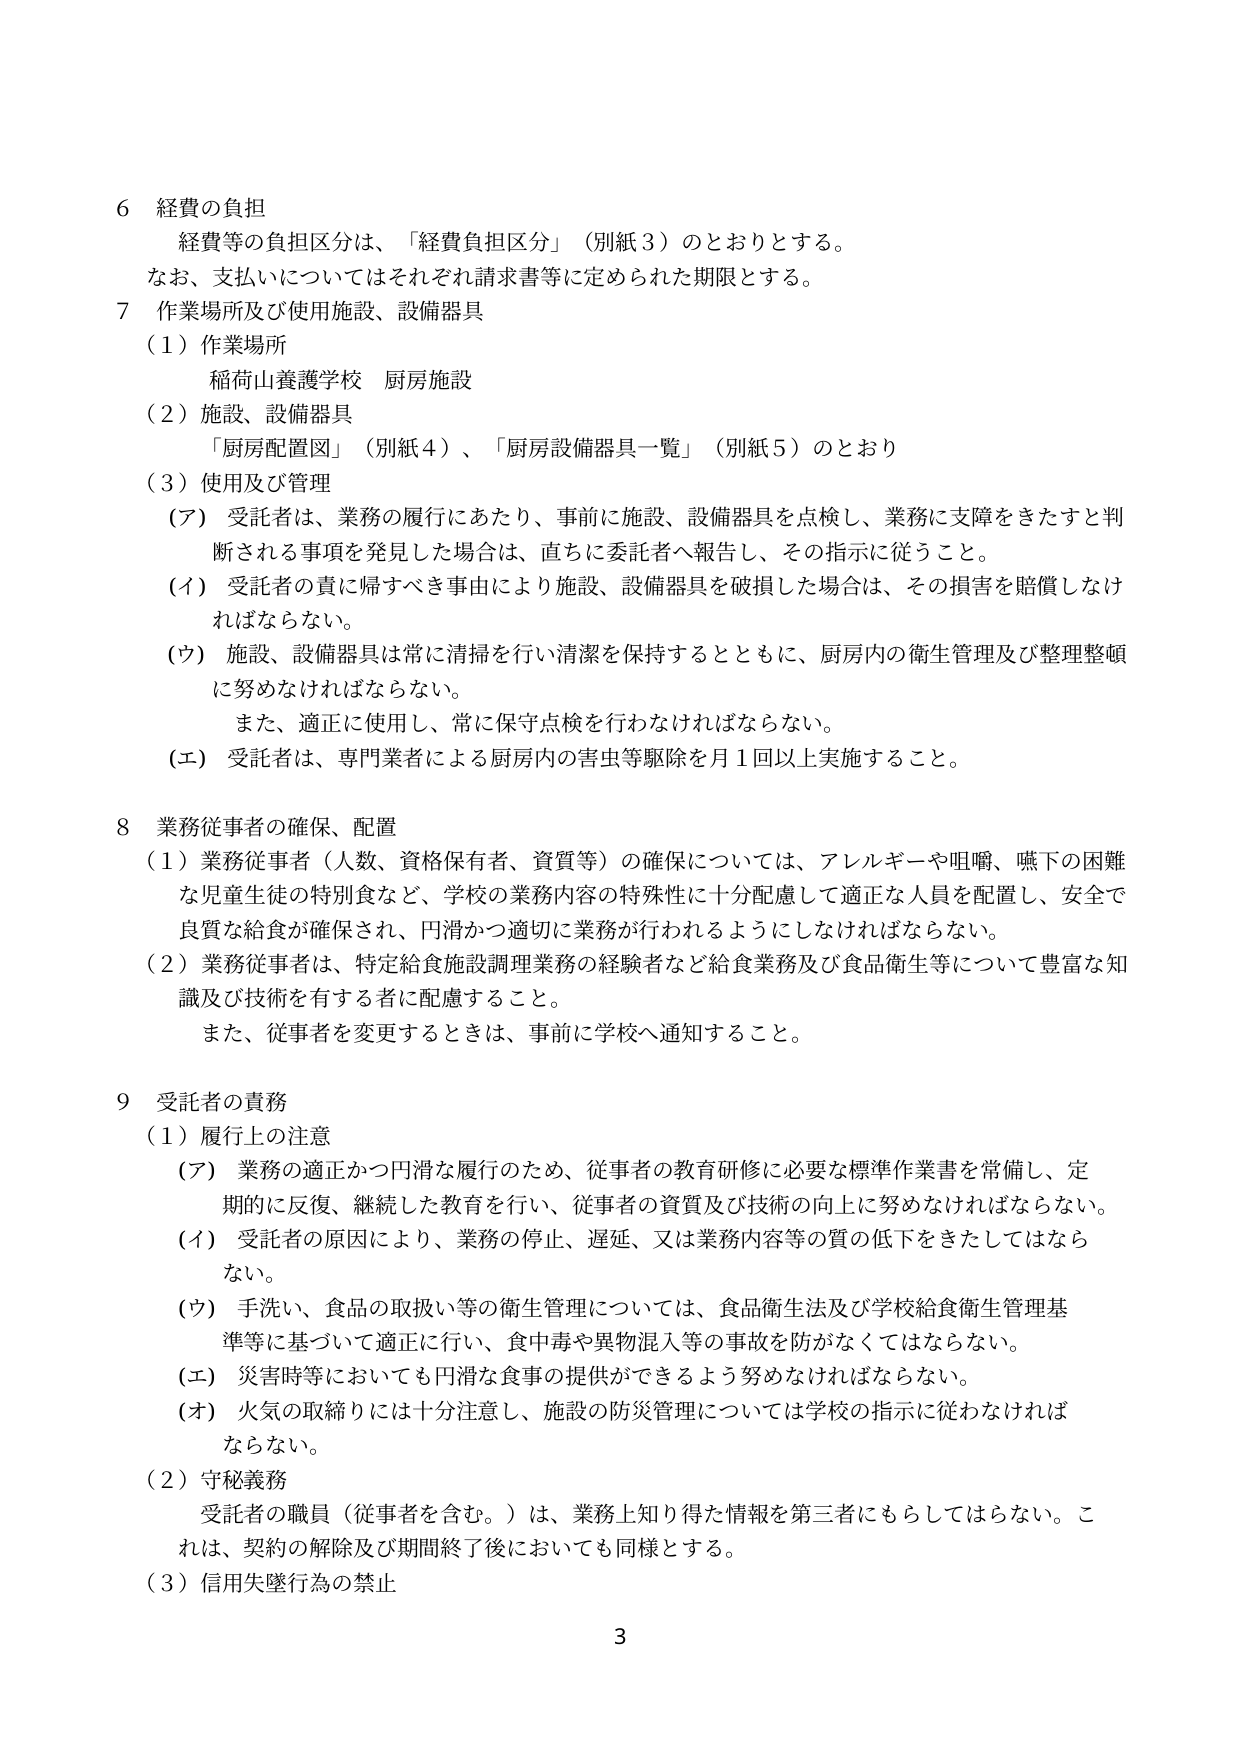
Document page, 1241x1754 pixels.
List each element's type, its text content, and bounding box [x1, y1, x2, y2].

text (エ) 災害時等においても円滑な食事の提供ができるよう努めなければならない。 [112, 1358, 1128, 1393]
text ない。 [200, 1255, 1128, 1289]
text （３）使用及び管理 [112, 464, 1128, 499]
text ９ 受託者の責務 [112, 1083, 1128, 1118]
text （２）守秘義務 [112, 1461, 1128, 1496]
text なお、支払いについてはそれぞれ請求書等に定められた期限とする。 [112, 258, 1128, 293]
text 準等に基づいて適正に行い、食中毒や異物混入等の事故を防がなくてはならない。 [222, 1324, 1128, 1358]
text (ア) 受託者は、業務の履行にあたり、事前に施設、設備器具を点検し、業務に支障をきたすと判断される事項を発見した場合は、直ちに委託者へ報告し、その指示に従うこと。 [169, 499, 1128, 568]
text れは、契約の解除及び期間終了後においても同様とする。 [112, 1530, 1128, 1564]
text 稲荷山養護学校 厨房施設 [209, 361, 1128, 396]
text 経費等の負担区分は、「経費負担区分」（別紙３）のとおりとする。 [112, 224, 1128, 258]
text （２）施設、設備器具 [112, 396, 1128, 430]
text (イ) 受託者の責に帰すべき事由により施設、設備器具を破損した場合は、その損害を賠償しなければならない。 [169, 568, 1128, 636]
text （３）信用失墜行為の禁止 [112, 1564, 1128, 1599]
text 受託者の職員（従事者を含む。）は、業務上知り得た情報を第三者にもらしてはらない。こ [112, 1496, 1128, 1530]
text (エ) 受託者は、専門業者による厨房内の害虫等駆除を月１回以上実施すること。 [169, 739, 1128, 774]
text （２）業務従事者は、特定給食施設調理業務の経験者など給食業務及び食品衛生等について豊富な知識及び技術を有する者に配慮すること。 [134, 946, 1128, 1014]
text ６ 経費の負担 [113, 189, 1128, 224]
text (ウ) 施設、設備器具は常に清掃を行い清潔を保持するとともに、厨房内の衛生管理及び整理整頓に努めなければならない。 [167, 636, 1128, 705]
text 期的に反復、継続した教育を行い、従事者の資質及び技術の向上に努めなければならない。 [112, 1186, 1128, 1221]
text 「厨房配置図」（別紙４）、「厨房設備器具一覧」（別紙５）のとおり [112, 430, 1128, 464]
text また、適正に使用し、常に保守点検を行わなければならない。 [189, 705, 1128, 739]
text ７ 作業場所及び使用施設、設備器具 [112, 293, 1128, 327]
text (オ) 火気の取締りには十分注意し、施設の防災管理については学校の指示に従わなければ [178, 1393, 1128, 1427]
text （１）作業場所 [112, 327, 1128, 361]
text ならない。 [178, 1427, 1128, 1461]
text （１）業務従事者（人数、資格保有者、資質等）の確保については、アレルギーや咀嚼、嚥下の困難な児童生徒の特別食など、学校の業務内容の特殊性に十分配慮して適正な人員を配置し、安全で良質な給食が確保され、円滑かつ適切に業務が行われるようにしなければならない。 [134, 843, 1128, 946]
text (ア) 業務の適正かつ円滑な履行のため、従事者の教育研修に必要な標準作業書を常備し、定 [178, 1152, 1128, 1186]
text ８ 業務従事者の確保、配置 [112, 808, 1128, 843]
text (ウ) 手洗い、食品の取扱い等の衛生管理については、食品衛生法及び学校給食衛生管理基 [178, 1289, 1128, 1324]
text また、従事者を変更するときは、事前に学校へ通知すること。 [200, 1014, 1128, 1049]
text (イ) 受託者の原因により、業務の停止、遅延、又は業務内容等の質の低下をきたしてはなら [178, 1221, 1128, 1255]
text （１）履行上の注意 [112, 1118, 1128, 1152]
